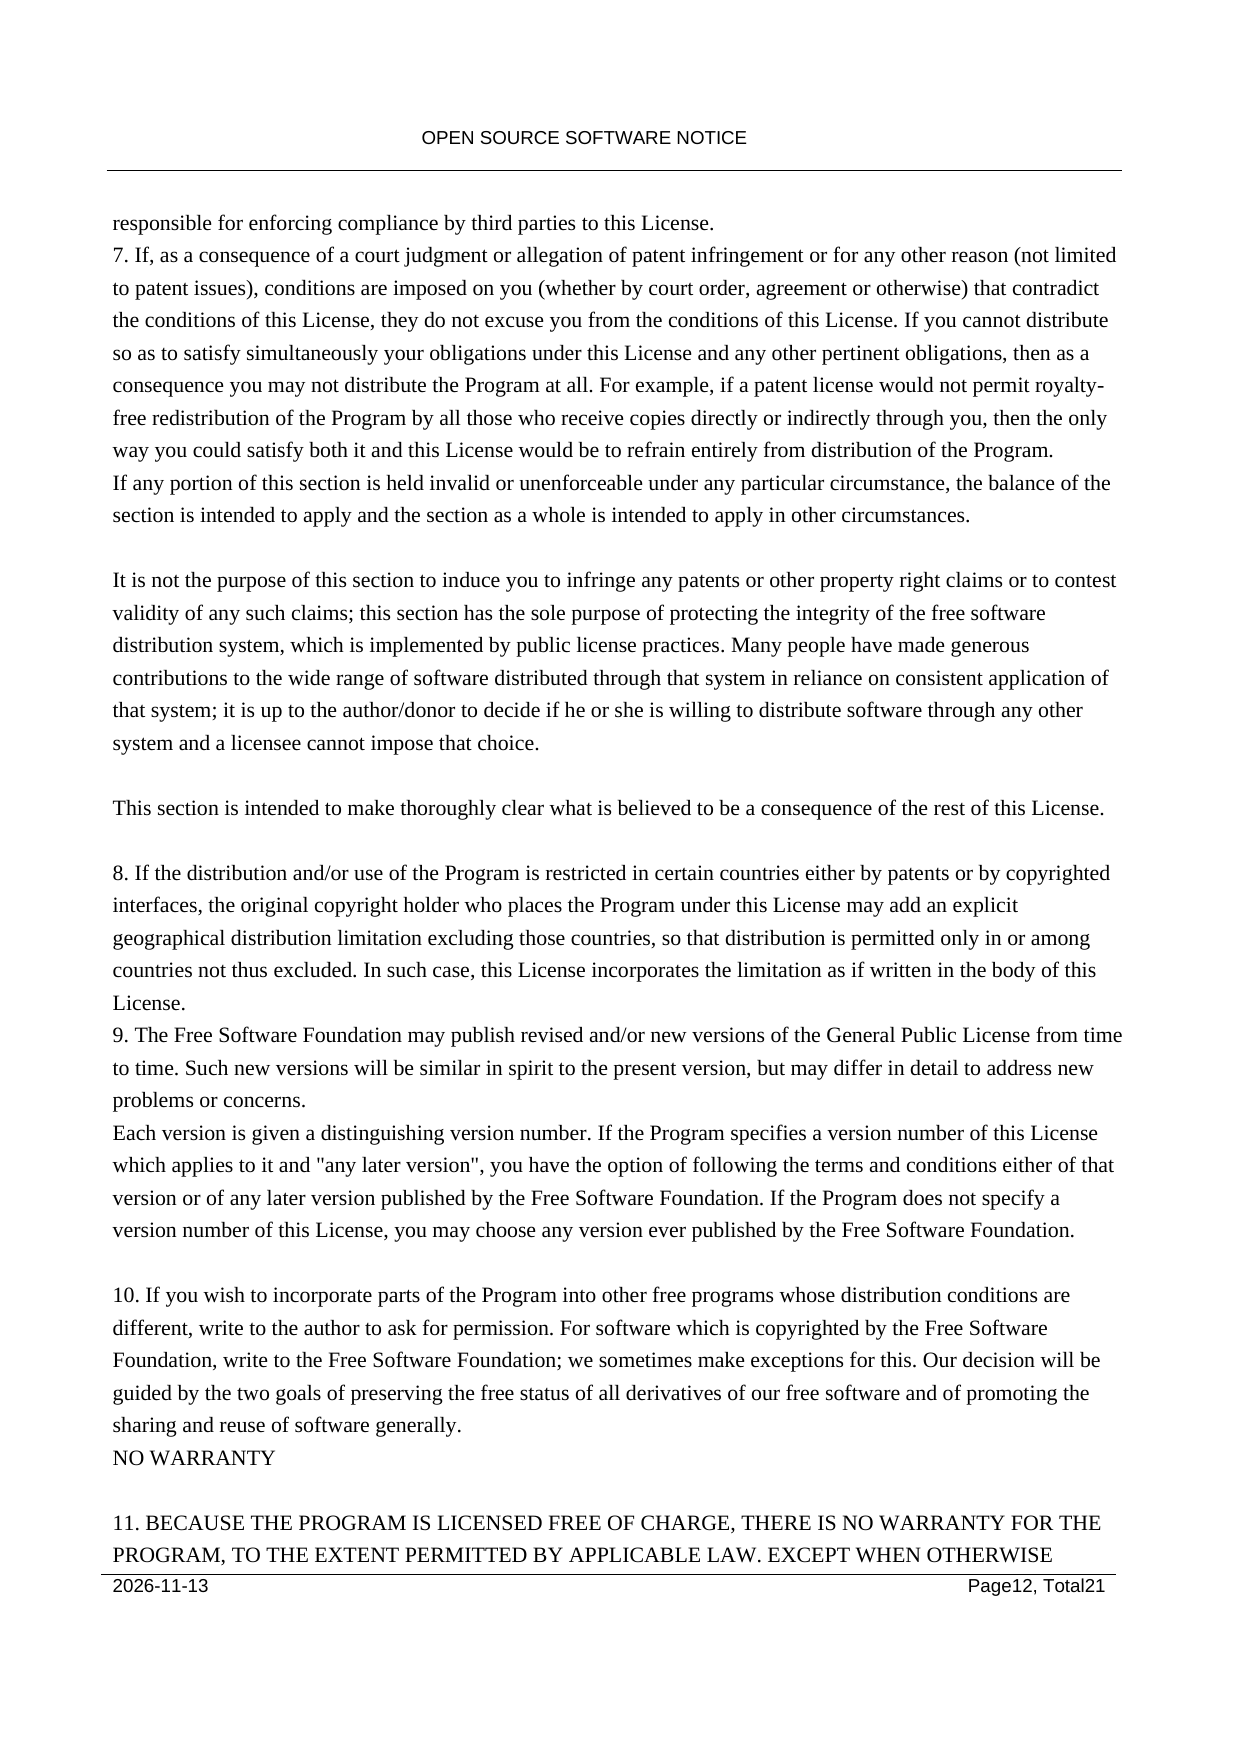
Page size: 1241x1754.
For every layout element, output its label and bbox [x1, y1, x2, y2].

text [112, 206, 1128, 1571]
